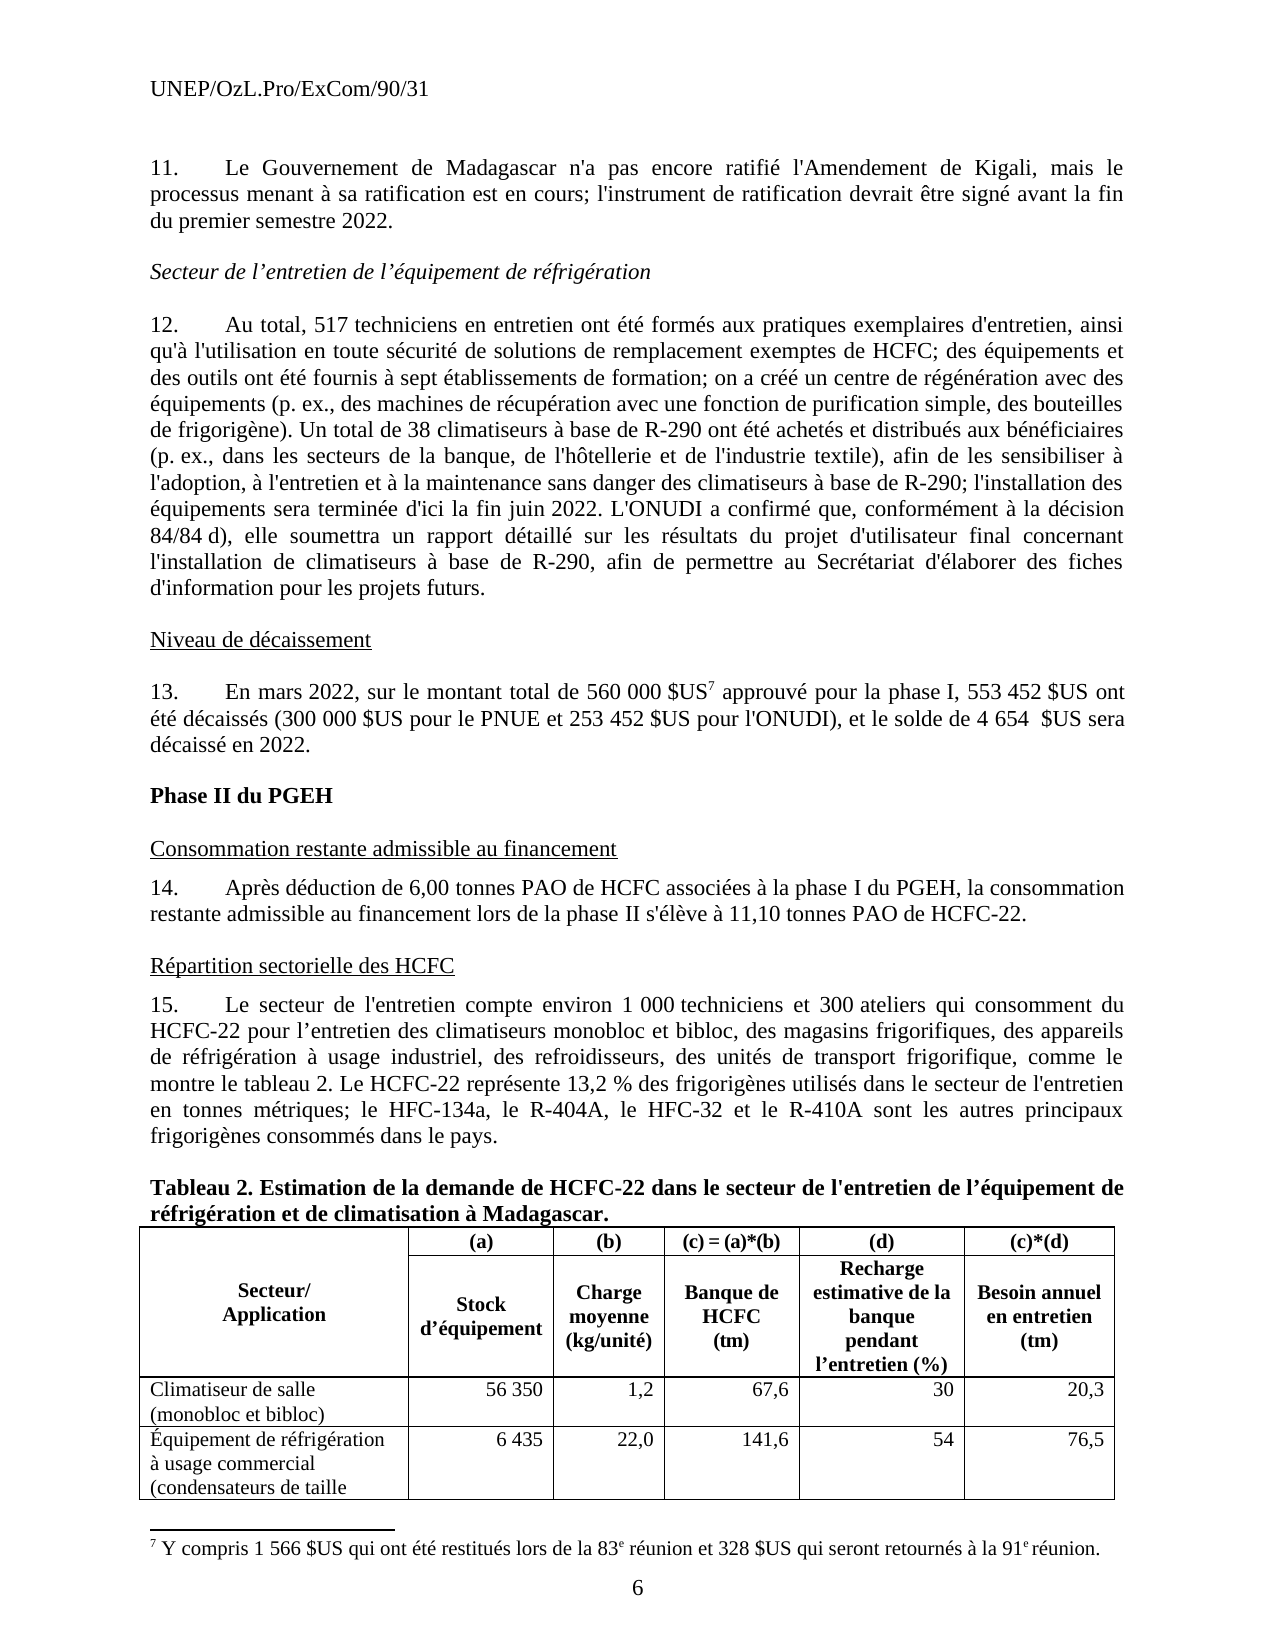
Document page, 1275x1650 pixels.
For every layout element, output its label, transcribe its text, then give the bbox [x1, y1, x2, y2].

table_cell 141,6 [665, 1427, 799, 1499]
table_cell Climatiseur de salle (monobloc et bibloc) [140, 1378, 408, 1426]
table_cell Besoin annuel en entretien (tm) [965, 1256, 1114, 1376]
table_header Secteur/ Application [140, 1228, 408, 1376]
table_cell Recharge estimative de la banque pendant l’entretien (%) [800, 1256, 964, 1376]
table_cell 1,2 [554, 1378, 664, 1426]
table_header (b) [554, 1228, 664, 1255]
text Secteur de l’entretien de l’équipement de réfrigération [150, 258, 1125, 284]
text Consommation restante admissible au financement [150, 835, 1125, 862]
table_cell 20,3 [965, 1378, 1114, 1426]
table_cell 6 435 [409, 1427, 553, 1499]
text Niveau de décaissement [150, 626, 1125, 652]
subtitle Au total, 517 techniciens en entretien ont été formés aux pratiques exemplaires d'entretien, ainsi qu'à l'utilisation en toute sécurité de solutions de remplacement exemptes de HCFC; des équipements et des outils ont été fournis à sept établissements de formation; on a créé un centre de régénération avec des équipements (p. ex., des machines de récupération avec une fonction de purification simple, des bouteilles de frigorigène). Un total de 38 climatiseurs à base de R-290 ont été achetés et distribués aux bénéficiaires (p. ex., dans les secteurs de la banque, de l'hôtellerie et de l'industrie textile), afin de les sensibiliser à l'adoption, à l'entretien et à la maintenance sans danger des climatiseurs à base de R-290; l'installation des équipements sera terminée d'ici la fin juin 2022. L'ONUDI a confirmé que, conformément à la décision 84/84 d), elle soumettra un rapport détaillé sur les résultats du projet d'utilisateur final concernant l'installation de climatiseurs à base de R-290, afin de permettre au Secrétariat d'élaborer des fiches d'information pour les projets futurs. [150, 311, 1125, 601]
table_cell 54 [800, 1427, 964, 1499]
table_cell 76,5 [965, 1427, 1114, 1499]
table_cell Équipement de réfrigération à usage commercial (condensateurs de taille moyenne) [140, 1427, 408, 1499]
table_cell 67,6 [665, 1378, 799, 1426]
table_cell Charge moyenne (kg/unité) [554, 1256, 664, 1376]
table_cell 30 [800, 1378, 964, 1426]
table_header (d) [800, 1228, 964, 1255]
table_cell 22,0 [554, 1427, 664, 1499]
table_header (c)*(d) [965, 1228, 1114, 1255]
subtitle Après déduction de 6,00 tonnes PAO de HCFC associées à la phase I du PGEH, la consommation restante admissible au financement lors de la phase II s'élève à 11,10 tonnes PAO de HCFC-22. [150, 874, 1125, 927]
table_header (c) = (a)*(b) [665, 1228, 799, 1255]
subtitle Le Gouvernement de Madagascar n'a pas encore ratifié l'Amendement de Kigali, mais le processus menant à sa ratification est en cours; l'instrument de ratification devrait être signé avant la fin du premier semestre 2022. [150, 154, 1125, 233]
table_cell Banque de HCFC (tm) [665, 1256, 799, 1376]
table_header (a) [409, 1228, 553, 1255]
subtitle En mars 2022, sur le montant total de 560 000 $US approuvé pour la phase I, 553 452 $US ont été décaissés (300 000 $US pour le PNUE et 253 452 $US pour l'ONUDI), et le solde de 4 654 $US sera décaissé en 2022. [150, 678, 1125, 757]
text Phase II du PGEH [150, 782, 1125, 809]
subtitle Le secteur de l'entretien compte environ 1 000 techniciens et 300 ateliers qui consomment du HCFC-22 pour l’entretien des climatiseurs monobloc et bibloc, des magasins frigorifiques, des appareils de réfrigération à usage industriel, des refroidisseurs, des unités de transport frigorifique, comme le montre le tableau 2. Le HCFC-22 représente 13,2 % des frigorigènes utilisés dans le secteur de l'entretien en tonnes métriques; le HFC-134a, le R-404A, le HFC-32 et le R-410A sont les autres principaux frigorigènes consommés dans le pays. [150, 991, 1125, 1149]
table_cell 56 350 [409, 1378, 553, 1426]
table_cell Stock d’équipement [409, 1256, 553, 1376]
text Tableau 2. Estimation de la demande de HCFC-22 dans le secteur de l'entretien de l’équipement de réfrigération et de climatisation à Madagascar. [150, 1174, 1125, 1226]
text Répartition sectorielle des HCFC [150, 952, 1125, 978]
